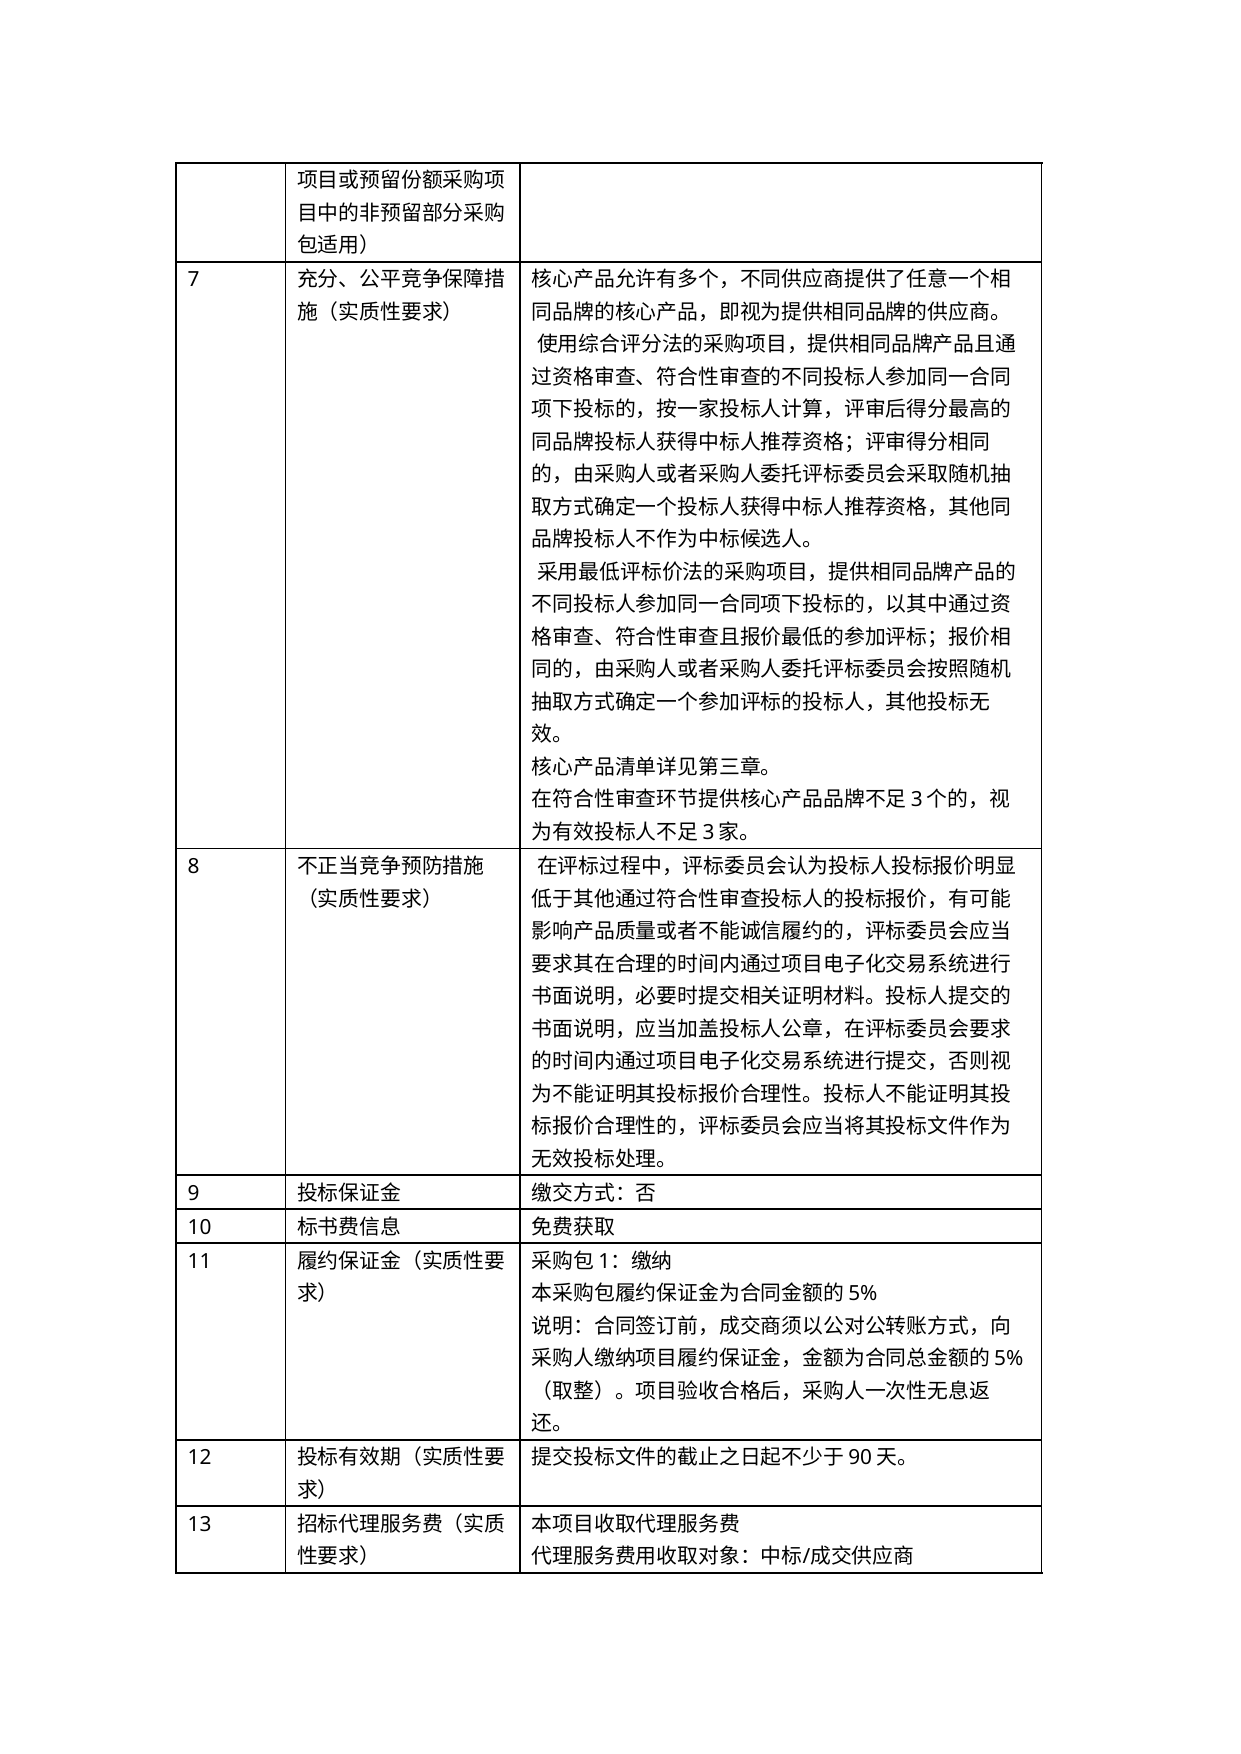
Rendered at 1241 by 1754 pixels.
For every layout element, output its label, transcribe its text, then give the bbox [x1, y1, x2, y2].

table_cell 履约保证金（实质性要求） [286, 1244, 519, 1439]
table_cell 提交投标文件的截止之日起不少于90天。 [521, 1441, 1041, 1505]
table_cell 缴交方式：否 [521, 1176, 1041, 1208]
table_cell 标书费信息 [286, 1210, 519, 1242]
table_cell 不正当竞争预防措施（实质性要求） [286, 849, 519, 1174]
table_cell 充分、公平竞争保障措施（实质性要求） [286, 263, 519, 848]
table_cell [521, 164, 1041, 261]
table_cell 10 [177, 1210, 285, 1242]
table_cell 投标保证金 [286, 1176, 519, 1208]
table_cell 投标有效期（实质性要求） [286, 1441, 519, 1505]
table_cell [521, 1507, 1041, 1572]
table_cell 12 [177, 1441, 285, 1505]
table_cell 9 [177, 1176, 285, 1208]
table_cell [286, 164, 519, 261]
table_cell 13 [177, 1507, 285, 1572]
table_cell 招标代理服务费（实质性要求） [286, 1507, 519, 1572]
table_cell 采购包1：缴纳 本采购包履约保证金为合同金额的5% 说明：合同签订前，成交商须以公对公转账方式，向采购人缴纳项目履约保证金，金额为合同总金额的5%（取整）。项目验收合格后，采购人一次性无息返还。 [521, 1244, 1041, 1439]
table_cell 8 [177, 849, 285, 1174]
table_cell 7 [177, 263, 285, 848]
table_cell 核心产品允许有多个，不同供应商提供了任意一个相同品牌的核心产品，即视为提供相同品牌的供应商。 使用综合评分法的采购项目，提供相同品牌产品且通过资格审查、符合性审查的不同投标人参加同一合同项下投标的，按一家投标人计算，评审后得分最高的同品牌投标人获得中标人推荐资格；评审得分相同的，由采购人或者采购人委托评标委员会采取随机抽取方式确定一个投标人获得中标人推荐资格，其他同品牌投标人不作为中标候选人。 采用最低评标价法的采购项目，提供相同品牌产品的不同投标人参加同一合同项下投标的，以其中通过资格审查、符合性审查且报价最低的参加评标；报价相同的，由采购人或者采购人委托评标委员会按照随机抽取方式确定一个参加评标的投标人，其他投标无效。 核心产品清单详见第三章。 在符合性审查环节提供核心产品品牌不足3个的，视为有效投标人不足3家。 [521, 263, 1041, 848]
table_cell 在评标过程中，评标委员会认为投标人投标报价明显低于其他通过符合性审查投标人的投标报价，有可能影响产品质量或者不能诚信履约的，评标委员会应当要求其在合理的时间内通过项目电子化交易系统进行书面说明，必要时提交相关证明材料。投标人提交的书面说明，应当加盖投标人公章，在评标委员会要求的时间内通过项目电子化交易系统进行提交，否则视为不能证明其投标报价合理性。投标人不能证明其投标报价合理性的，评标委员会应当将其投标文件作为无效投标处理。 [521, 849, 1041, 1174]
table_cell 免费获取 [521, 1210, 1041, 1242]
table_cell 6 [177, 164, 285, 261]
table_cell 11 [177, 1244, 285, 1439]
